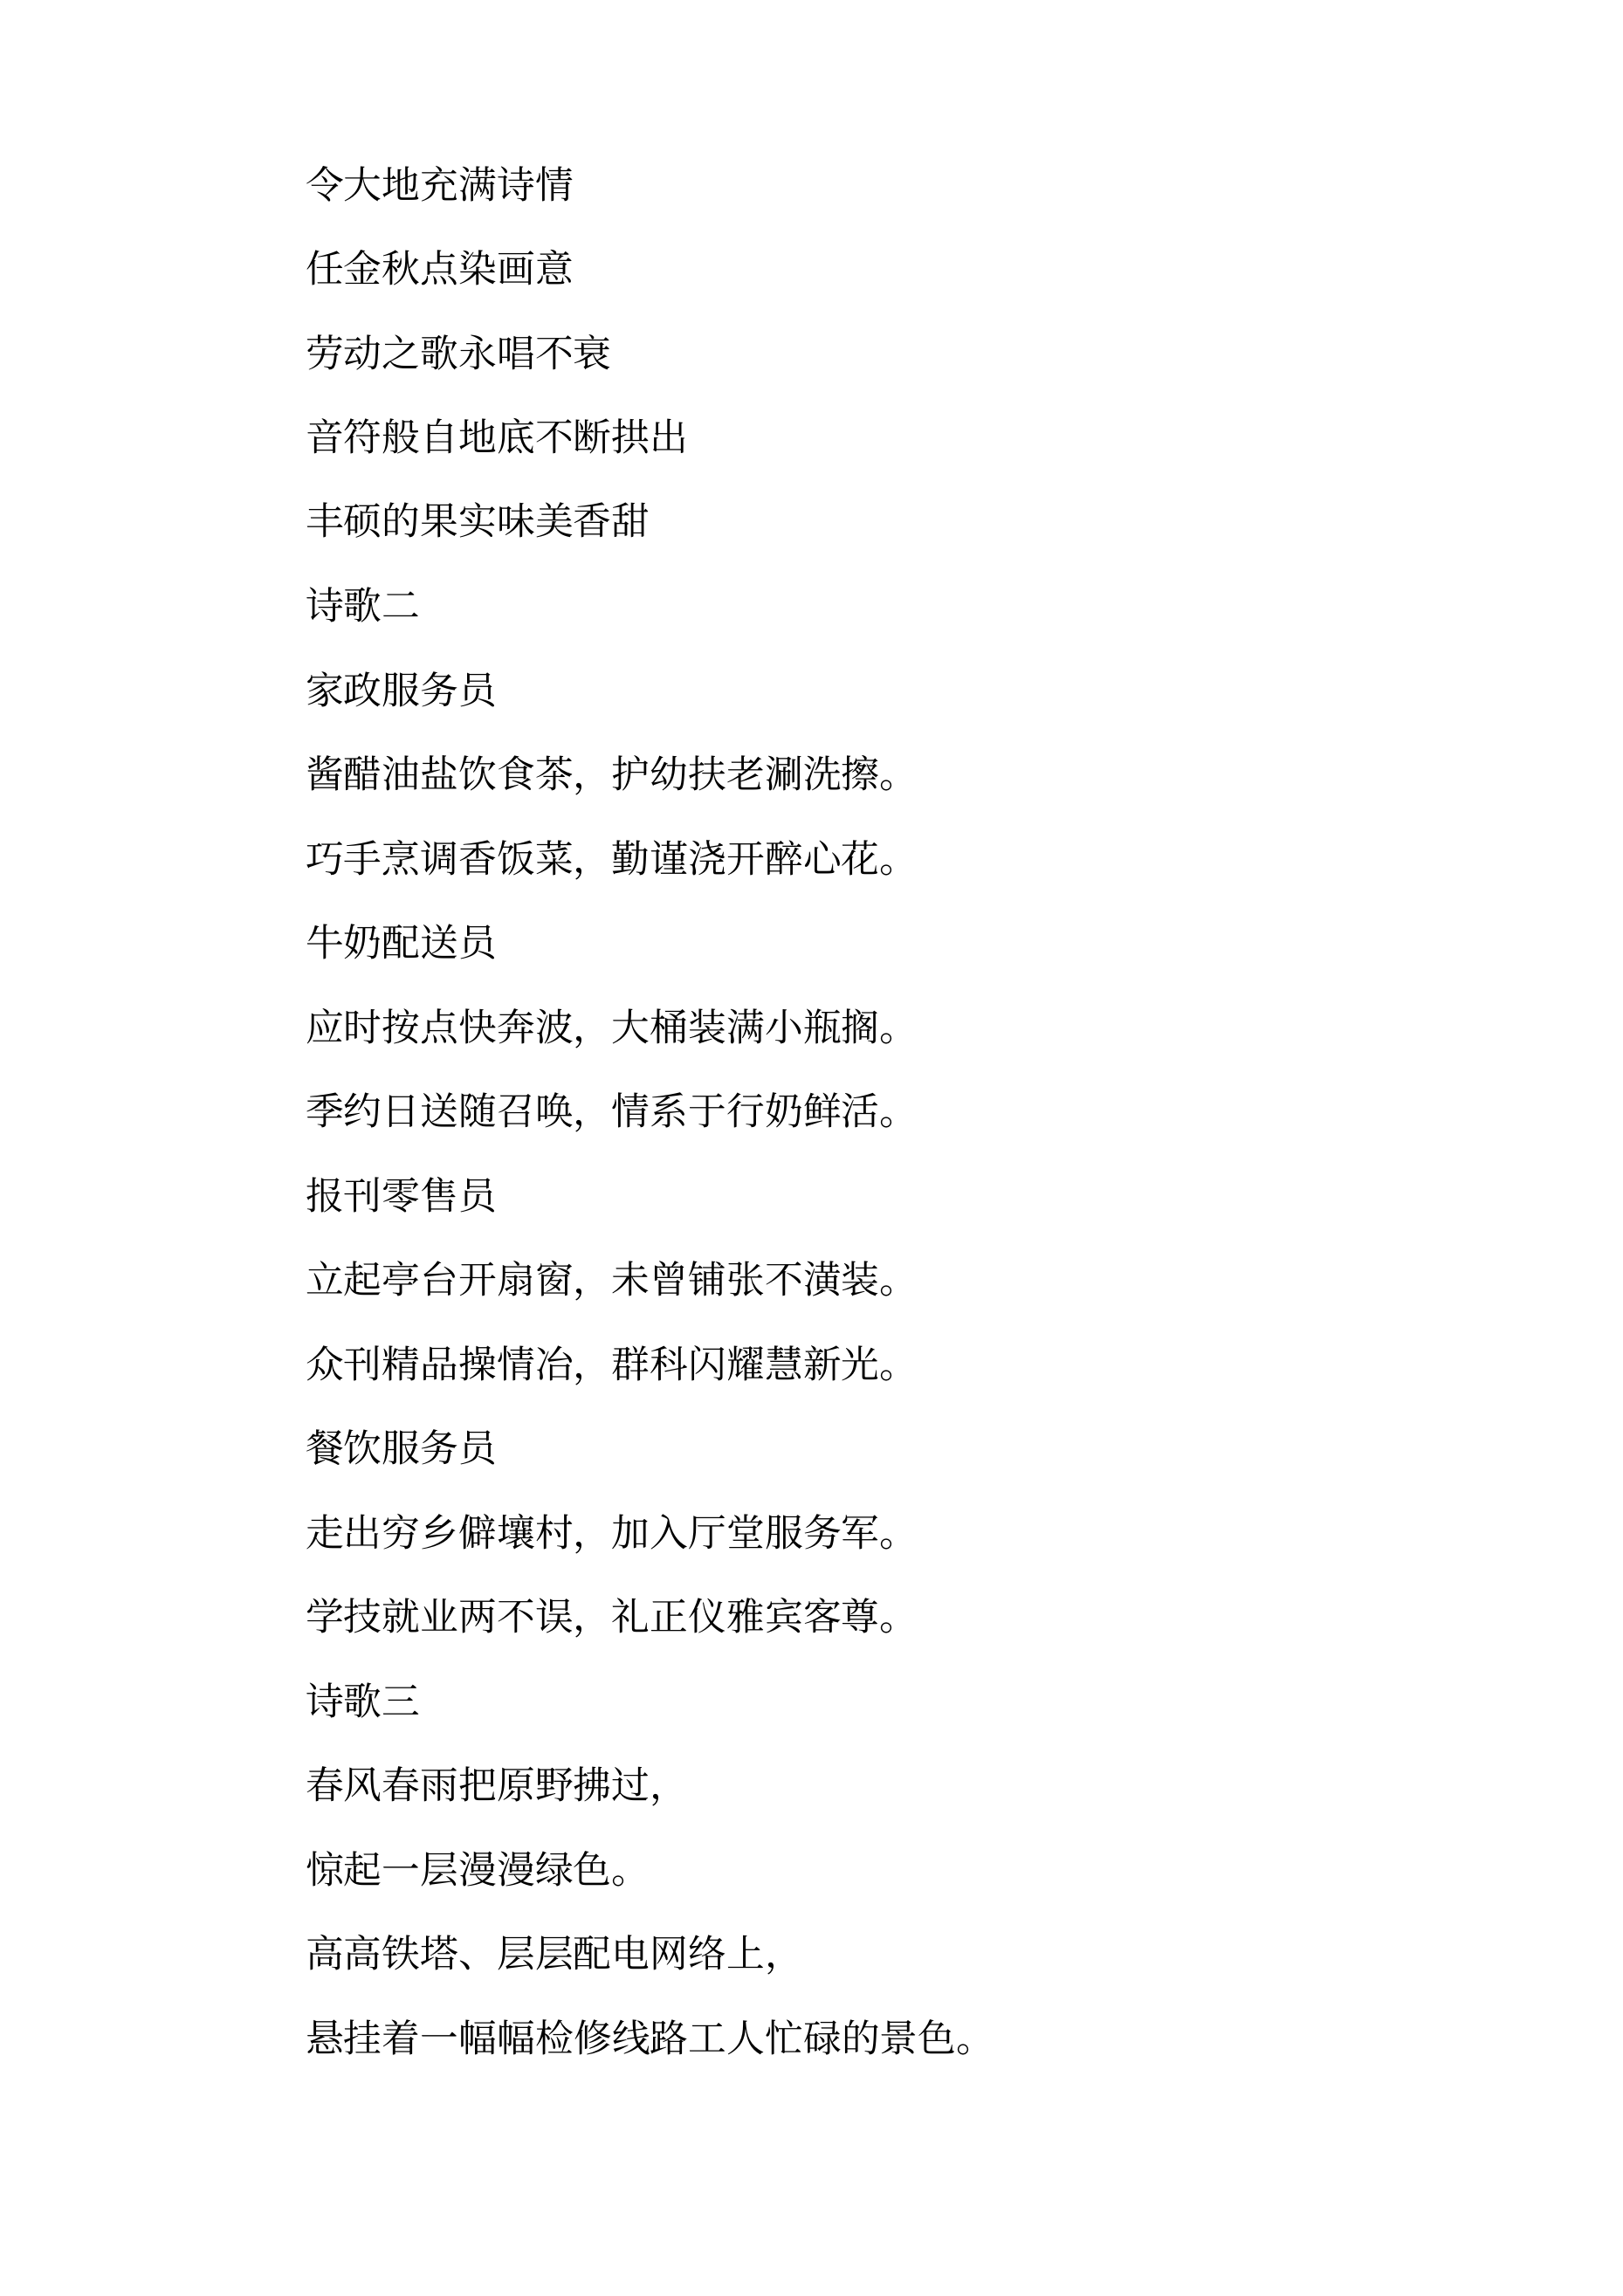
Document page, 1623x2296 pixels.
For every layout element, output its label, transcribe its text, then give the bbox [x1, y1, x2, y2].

text 餐饮服务员 [306, 1432, 1010, 1469]
text 众刊精品操情冶，群科闪耀慧新光。 [306, 1347, 1010, 1385]
text 应时按点快奔波，大桶装满小瓶搁。 [306, 1010, 1010, 1048]
text 立起亭台开扇窗，未曾铺张不潢装。 [306, 1263, 1010, 1301]
text 任金秋点染画意 [306, 251, 631, 290]
text 学技就业两不误，礼正仪雅宾客尊。 [306, 1600, 1010, 1639]
text 诗歌二 [306, 589, 478, 627]
text 巧手烹调香饭菜，勤谨浇开醉心花。 [306, 842, 1010, 880]
text 丰硕的果实味美香甜 [306, 505, 746, 543]
text 季约日送随召唤，情系于行奶鲜活。 [306, 1095, 1010, 1133]
text 悬挂着一幅幅检修线路工人忙碌的景色。 [306, 2021, 1098, 2059]
text 令大地充满诗情 [306, 168, 631, 206]
text 诗歌三 [306, 1684, 1010, 1722]
text 报刊零售员 [306, 1179, 1010, 1217]
text 牛奶配送员 [306, 926, 1010, 964]
text 走出穷乡僻壤村，加入厅堂服务军。 [306, 1516, 1010, 1554]
text 劳动之歌永唱不衰 [306, 336, 670, 375]
text 惊起一层漫漫绿色。 [306, 1853, 746, 1891]
text 音符般自地底不断拱出 [306, 421, 746, 458]
text 春风春雨把原野拂过， [306, 1769, 746, 1806]
text 高高铁塔、层层配电网络上， [306, 1937, 1098, 1976]
text 酱醋油盐饮食茶，护幼扶老涮洗擦。 [306, 757, 1010, 795]
text 家政服务员 [306, 673, 554, 711]
